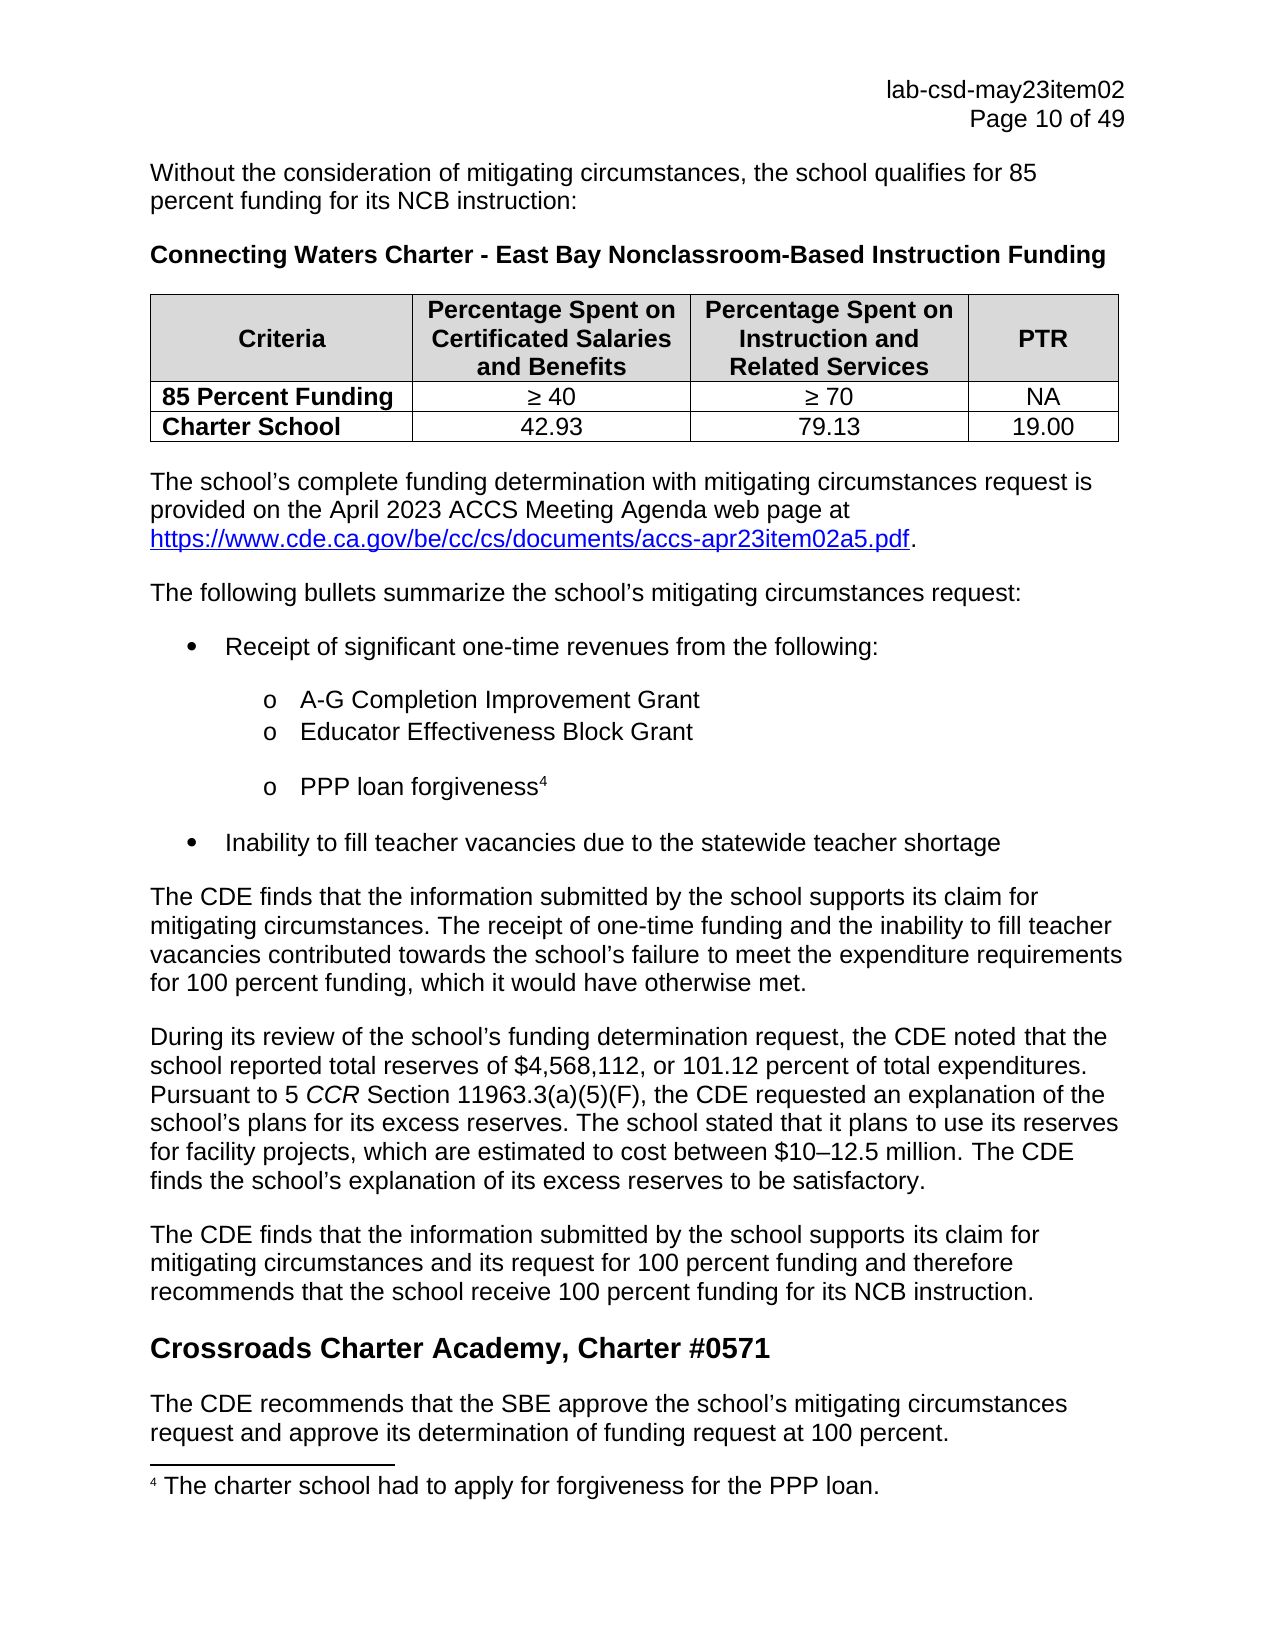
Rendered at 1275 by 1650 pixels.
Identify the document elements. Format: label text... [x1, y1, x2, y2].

table_cell NA [969, 382, 1118, 411]
text The CDE recommends that the SBE approve the school’s mitigating circumstances request and approve its determination of funding request at 100 percent. [150, 1389, 1125, 1447]
table_cell 42.93 [413, 412, 690, 441]
text The school’s complete funding determination with mitigating circumstances request is provided on the April 2023 ACCS Meeting Agenda web page at https://www.cde.ca.gov/be/cc/cs/documents/accs-apr23item02a5.pdf. [150, 467, 1125, 553]
table_header PTR [969, 295, 1118, 381]
table_header Percentage Spent on Instruction and Related Services [691, 295, 968, 381]
list PPP loan forgiveness [262, 772, 1125, 803]
table_cell ≥ 70 [691, 382, 968, 411]
table_cell 79.13 [691, 412, 968, 441]
text The CDE finds that the information submitted by the school supports its claim for mitigating circumstances. The receipt of one-time funding and the inability to fill teacher vacancies contributed towards the school’s failure to meet the expenditure requirements for 100 percent funding, which it would have otherwise met. [150, 882, 1125, 997]
text Connecting Waters Charter - East Bay Nonclassroom-Based Instruction Funding [150, 240, 1125, 269]
table_cell ≥ 40 [413, 382, 690, 411]
table_header Percentage Spent on Certificated Salaries and Benefits [413, 295, 690, 381]
text The CDE finds that the information submitted by the school supports its claim for mitigating circumstances and its request for 100 percent funding and therefore recommends that the school receive 100 percent funding for its NCB instruction. [150, 1220, 1125, 1306]
list Inability to fill teacher vacancies due to the statewide teacher shortage [187, 828, 1125, 857]
list Receipt of significant one-time revenues from the following: [187, 632, 1125, 661]
table_cell 85 Percent Funding [151, 382, 412, 411]
text The following bullets summarize the school’s mitigating circumstances request: [150, 578, 1125, 607]
subtitle Crossroads Charter Academy, Charter #0571 [150, 1331, 1125, 1364]
text Without the consideration of mitigating circumstances, the school qualifies for 85 percent funding for its NCB instruction: [150, 157, 1125, 215]
list A-G Completion Improvement Grant [262, 686, 1125, 716]
table_header Criteria [151, 295, 412, 381]
table_cell 19.00 [969, 412, 1118, 441]
list Educator Effectiveness Block Grant [262, 716, 1125, 747]
table_cell Charter School [151, 412, 412, 441]
text During its review of the school’s funding determination request, the CDE noted that the school reported total reserves of $4,568,112, or 101.12 percent of total expenditures. Pursuant to 5 CCR Section 11963.3(a)(5)(F), the CDE requested an explanation of the school’s plans for its excess reserves. The school stated that it plans to use its reserves for facility projects, which are estimated to cost between $10–12.5 million. The CDE finds the school’s explanation of its excess reserves to be satisfactory. [150, 1022, 1125, 1195]
